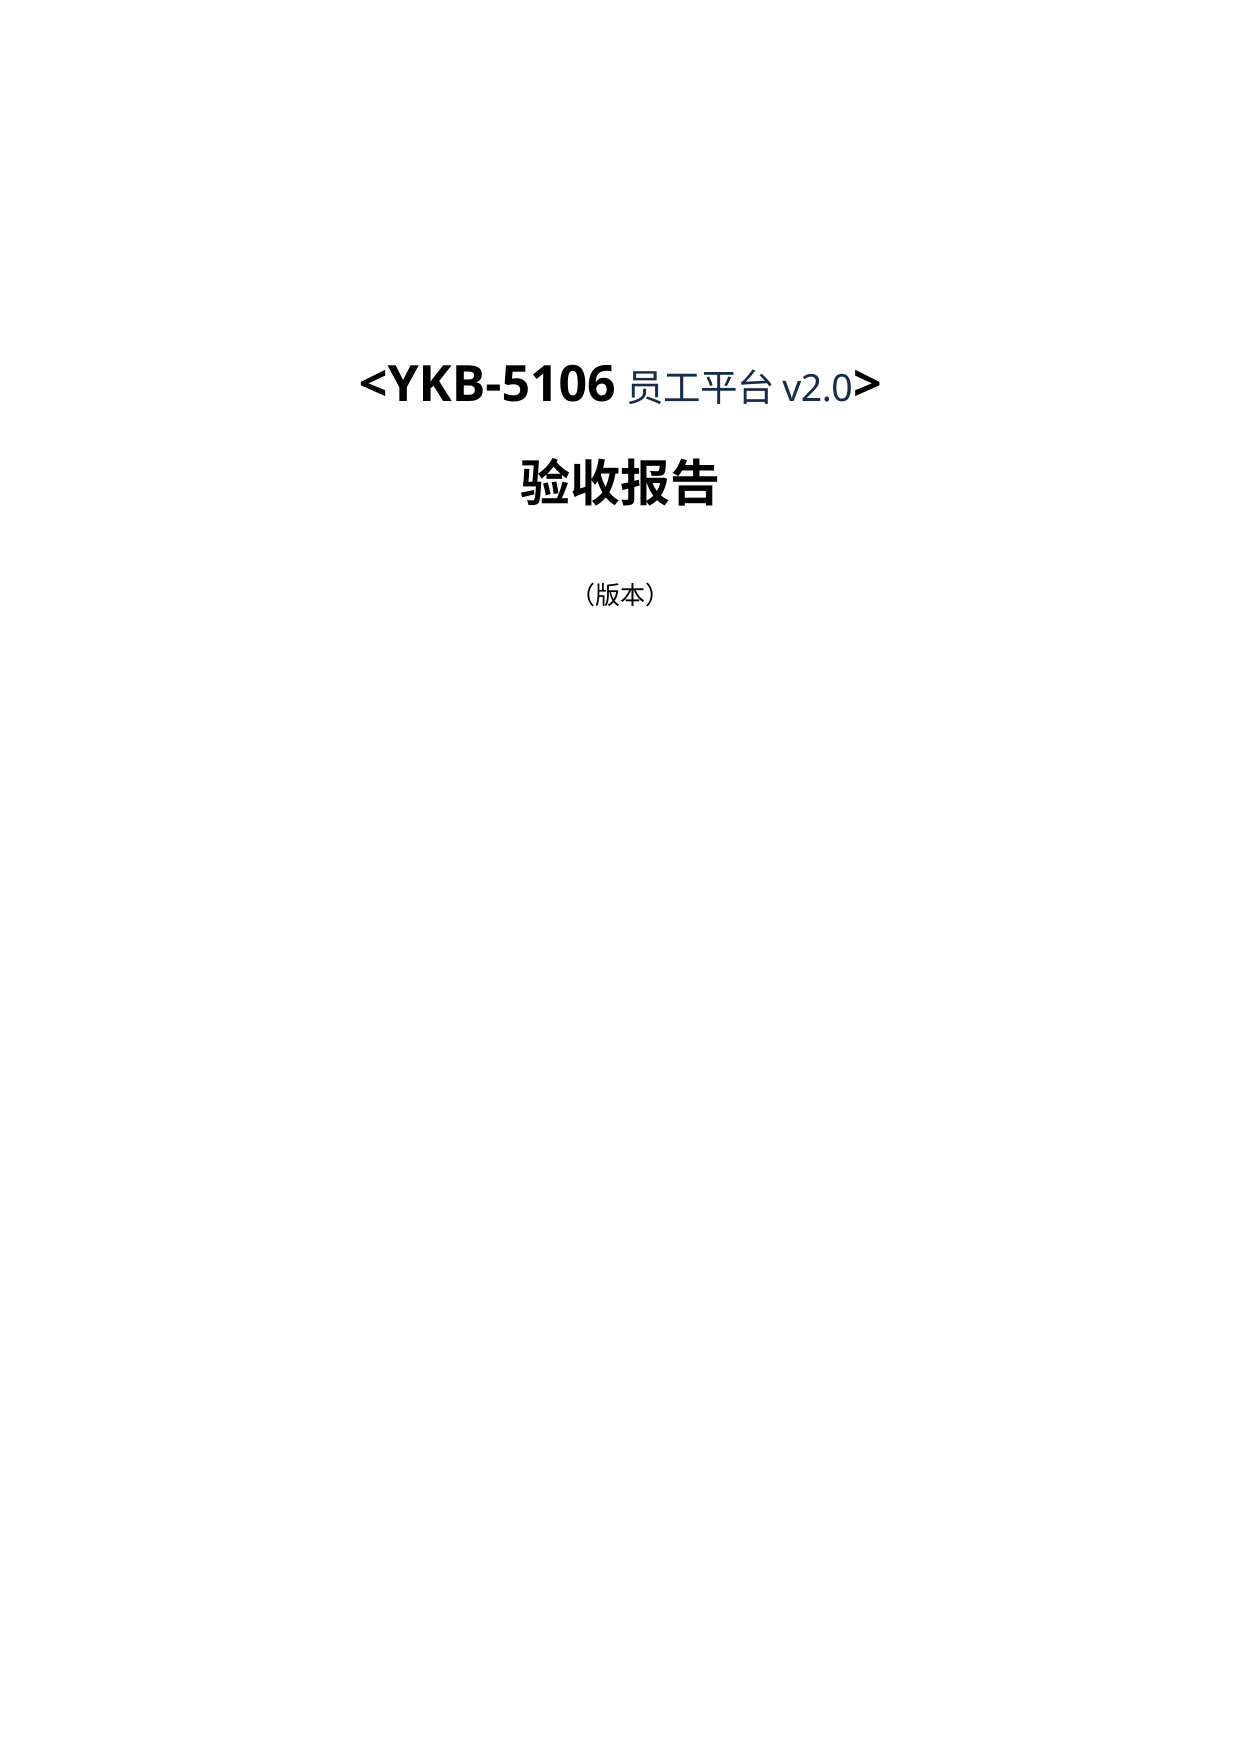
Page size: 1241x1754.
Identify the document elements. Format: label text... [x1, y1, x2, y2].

text （版本） [88, 561, 1152, 626]
text <YKB-5106员工平台v2.0> [88, 333, 1152, 431]
text 验收报告 [88, 431, 1152, 528]
